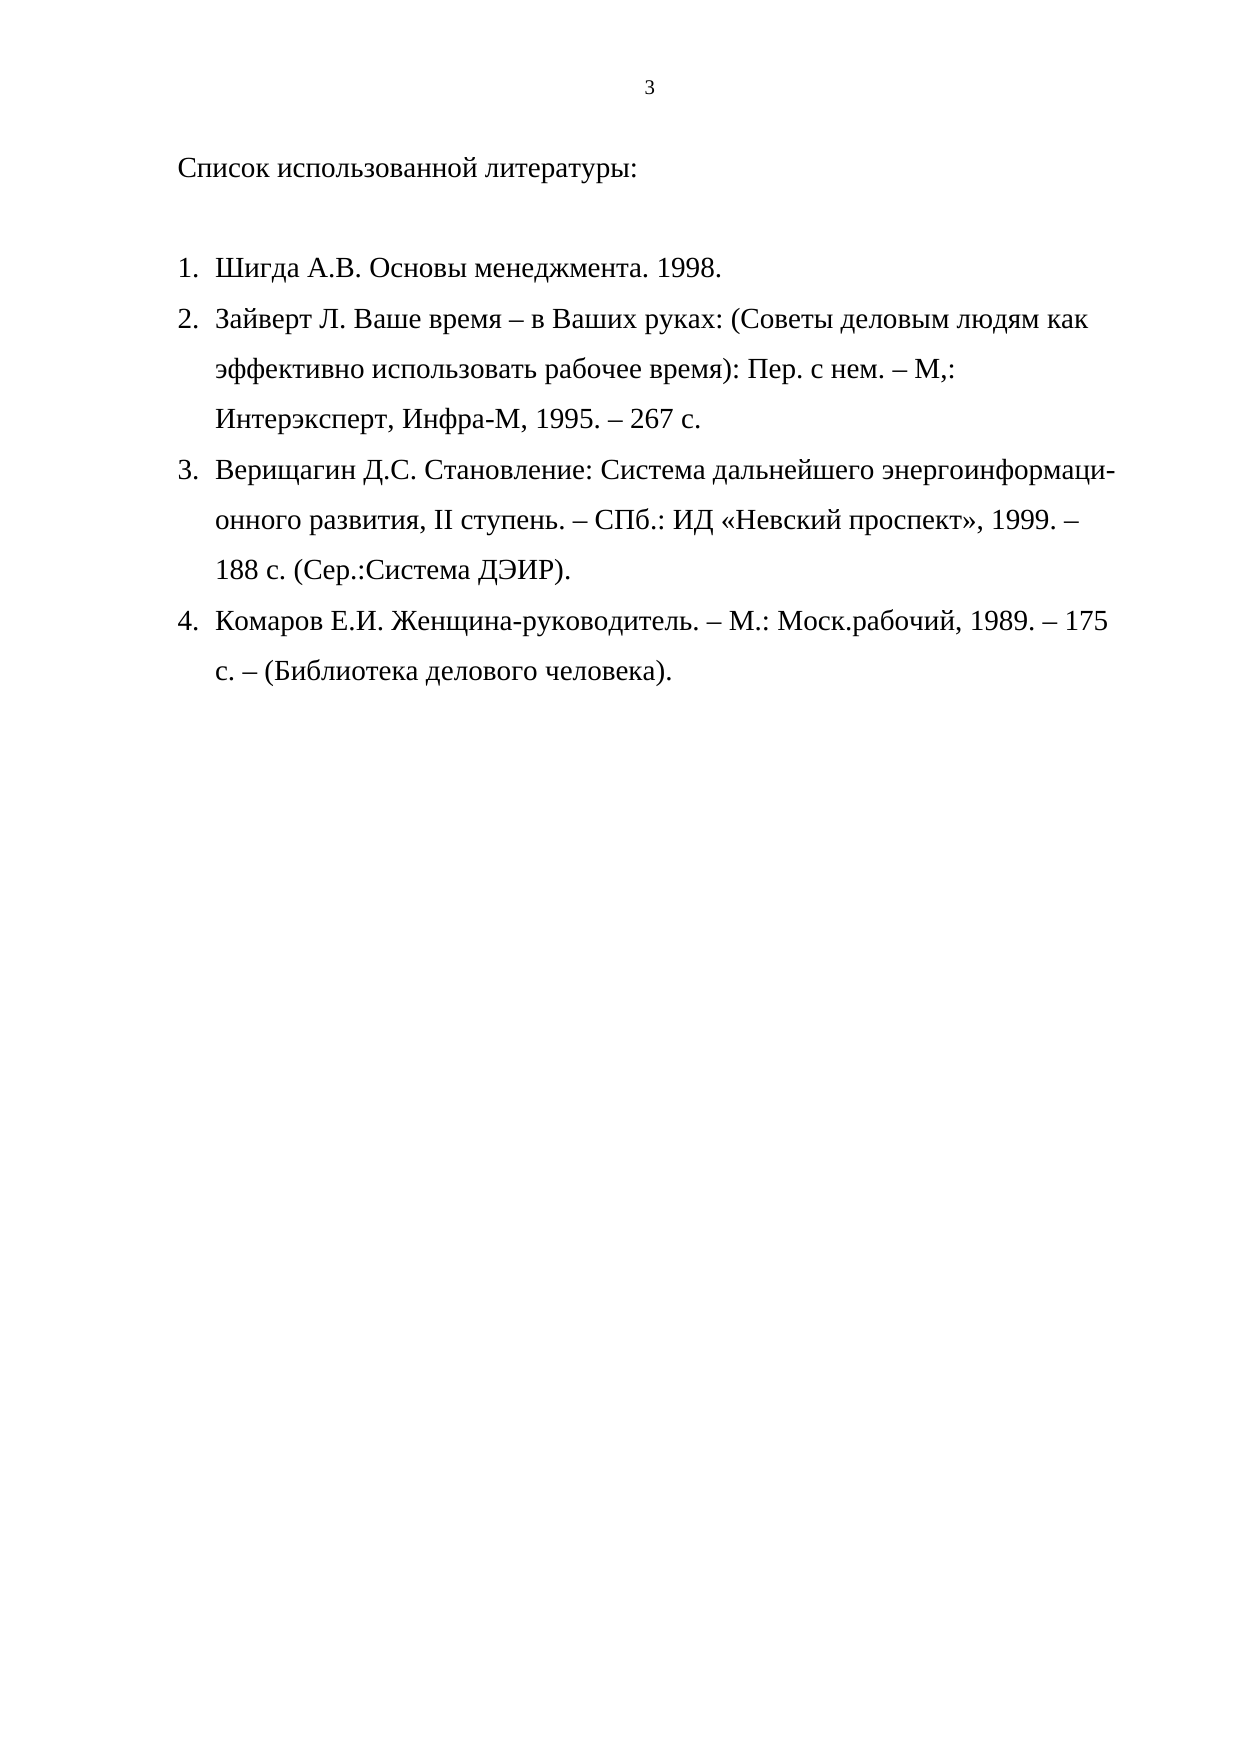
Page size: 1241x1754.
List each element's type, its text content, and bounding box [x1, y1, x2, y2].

list Комаров Е.И. Женщина-руководитель. – М.: Моск.рабочий, 1989. – 175 с. – (Библиотека делового человека). [177, 603, 1122, 687]
list Верищагин Д.С. Становление: Система дальнейшего энергоинформаци-онного развития, II ступень. – СПб.: ИД «Невский проспект», 1999. – 188 с. (Сер.:Система ДЭИР). [177, 452, 1122, 586]
text Список использованной литературы: [177, 150, 1122, 183]
list Зайверт Л. Ваше время – в Ваших руках: (Советы деловым людям как эффективно использовать рабочее время): Пер. с нем. – М,: Интерэксперт, Инфра-М, 1995. – 267 с. [177, 301, 1122, 435]
list Шигда А.В. Основы менеджмента. 1998. [177, 251, 1122, 284]
